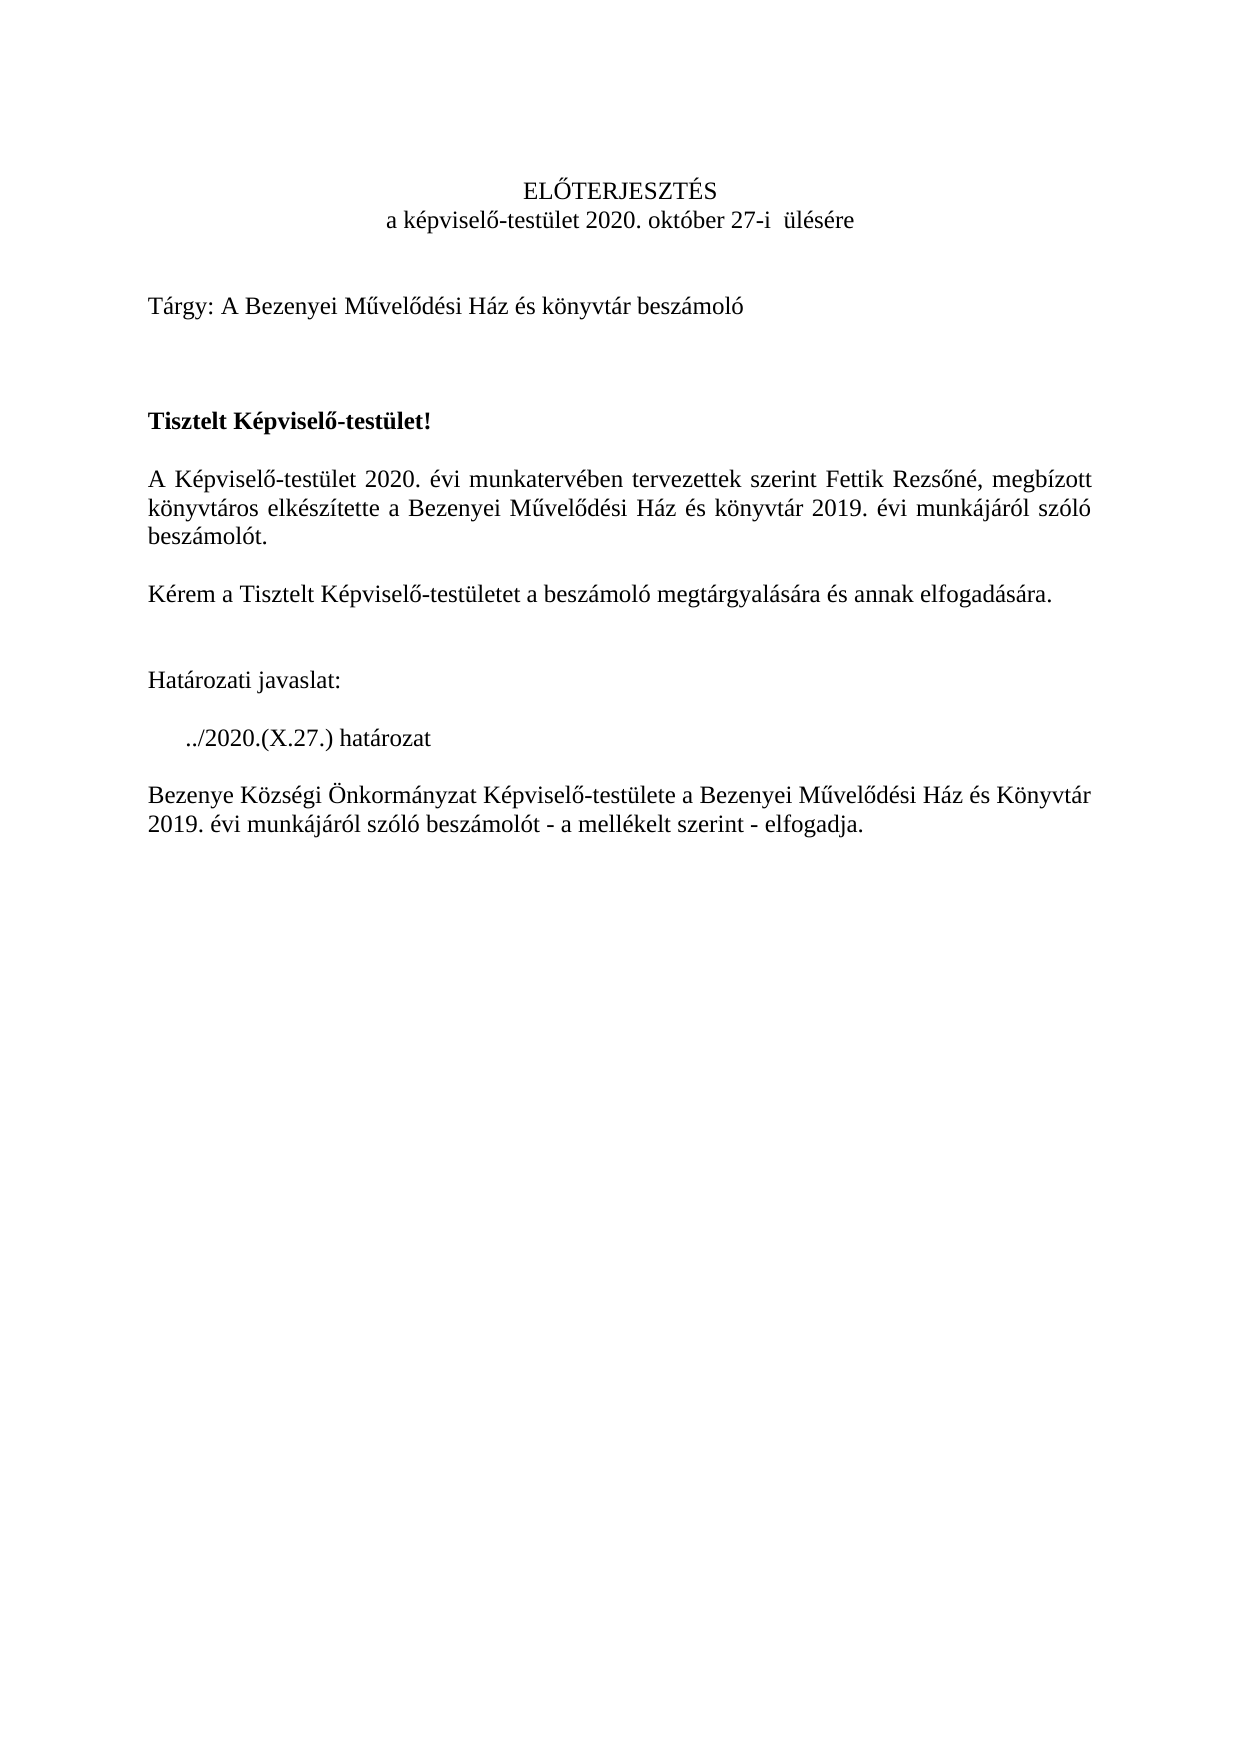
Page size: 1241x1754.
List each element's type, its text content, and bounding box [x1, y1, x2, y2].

text a képviselő-testület 2020. október 27-i ülésére [148, 205, 1093, 234]
text Kérem a Tisztelt Képviselő-testületet a beszámoló megtárgyalására és annak elfogadására. [148, 579, 1093, 608]
text Tisztelt Képviselő-testület! [148, 406, 1093, 435]
text ELŐTERJESZTÉS [148, 176, 1093, 205]
text Bezenye Községi Önkormányzat Képviselő-testülete a Bezenyei Művelődési Ház és Könyvtár 2019. évi munkájáról szóló beszámolót - a mellékelt szerint - elfogadja. [148, 780, 1093, 838]
text A Képviselő-testület 2020. évi munkatervében tervezettek szerint Fettik Rezsőné, megbízott könyvtáros elkészítette a Bezenyei Művelődési Ház és könyvtár 2019. évi munkájáról szóló beszámolót. [148, 464, 1093, 550]
text Tárgy: A Bezenyei Művelődési Ház és könyvtár beszámoló [148, 291, 1093, 320]
text Határozati javaslat: [148, 665, 1093, 694]
text ../2020.(X.27.) határozat [185, 723, 1093, 751]
